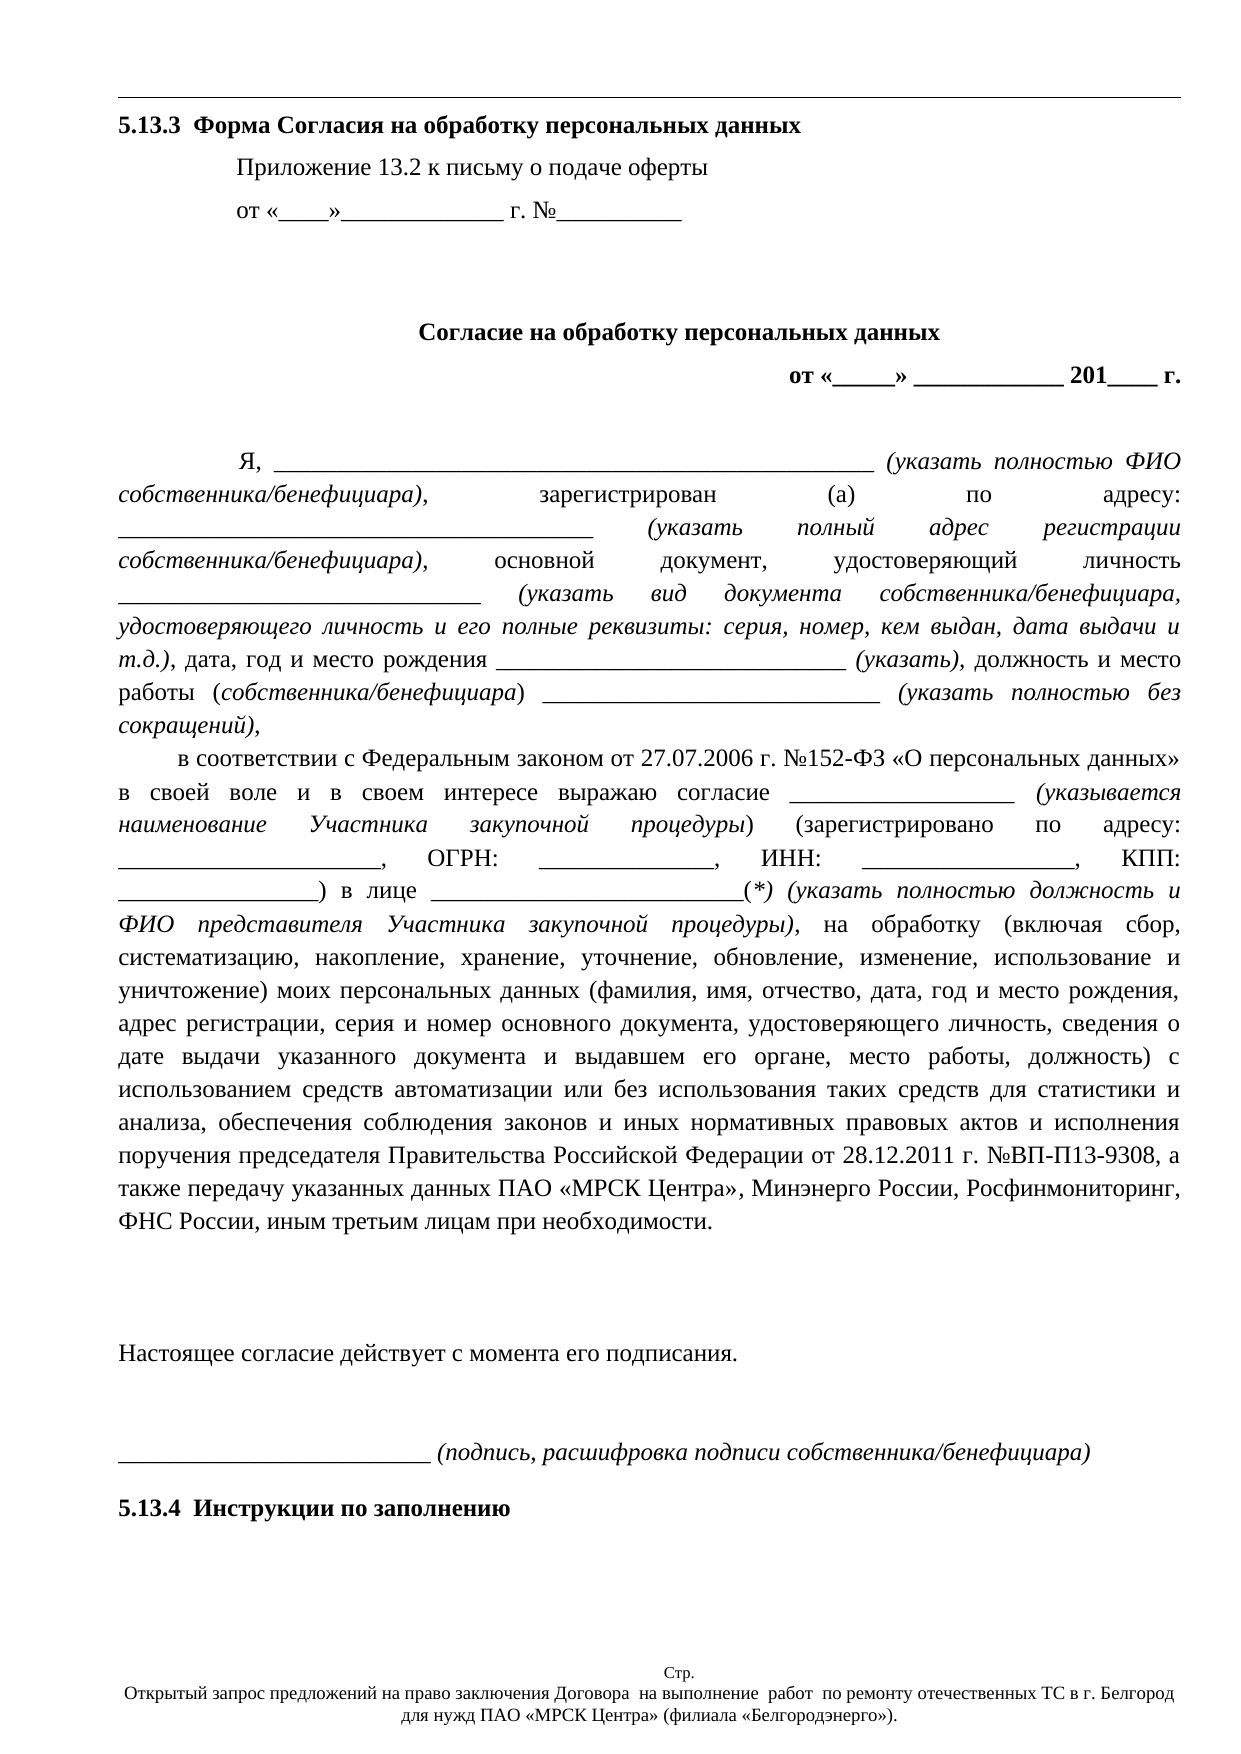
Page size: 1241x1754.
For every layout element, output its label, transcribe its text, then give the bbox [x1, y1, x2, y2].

text в соответствии с Федеральным законом от 27.07.2006 г. №152-ФЗ «О персональных данных» в своей воле и в своем интересе выражаю согласие __________________ (указывается наименование Участника закупочной процедуры) (зарегистрировано по адресу: _____________________, ОГРН: ______________, ИНН: _________________, КПП: ________________) в лице _________________________(*) (указать полностью должность и ФИО представителя Участника закупочной процедуры), на обработку (включая сбор, систематизацию, накопление, хранение, уточнение, обновление, изменение, использование и уничтожение) моих персональных данных (фамилия, имя, отчество, дата, год и место рождения, адрес регистрации, серия и номер основного документа, удостоверяющего личность, сведения о дате выдачи указанного документа и выдавшем его органе, место работы, должность) с использованием средств автоматизации или без использования таких средств для статистики и анализа, обеспечения соблюдения законов и иных нормативных правовых актов и исполнения поручения председателя Правительства Российской Федерации от 28.12.2011 г. №ВП-П13-9308, а также передачу указанных данных ПАО «МРСК Центра», Минэнерго России, Росфинмониторинг, ФНС России, иным третьим лицам при необходимости. [118, 743, 1181, 1234]
text от «_____» ____________ 201____ г. [118, 360, 1181, 389]
text Я, ________________________________________________ (указать полностью ФИО собственника/бенефициара), зарегистрирован (а) по адресу: ______________________________________ (указать полный адрес регистрации собственника/бенефициара), основной документ, удостоверяющий личность _____________________________ (указать вид документа собственника/бенефициара, удостоверяющего личность и его полные реквизиты: серия, номер, кем выдан, дата выдачи и т.д.), дата, год и место рождения ____________________________ (указать), должность и место работы (собственника/бенефициара) ___________________________ (указать полностью без сокращений), [118, 446, 1181, 739]
text _________________________ (подпись, расшифровка подписи собственника/бенефициара) [118, 1437, 1181, 1466]
text Согласие на обработку персональных данных [118, 317, 1181, 346]
text Приложение 13.2 к письму о подаче оферты от «____»_____________ г. №__________ [236, 152, 1181, 224]
subtitle Форма Согласия на обработку персональных данных [118, 111, 1181, 139]
text Настоящее согласие действует с момента его подписания. [118, 1338, 1181, 1367]
subtitle Инструкции по заполнению [118, 1493, 1181, 1521]
